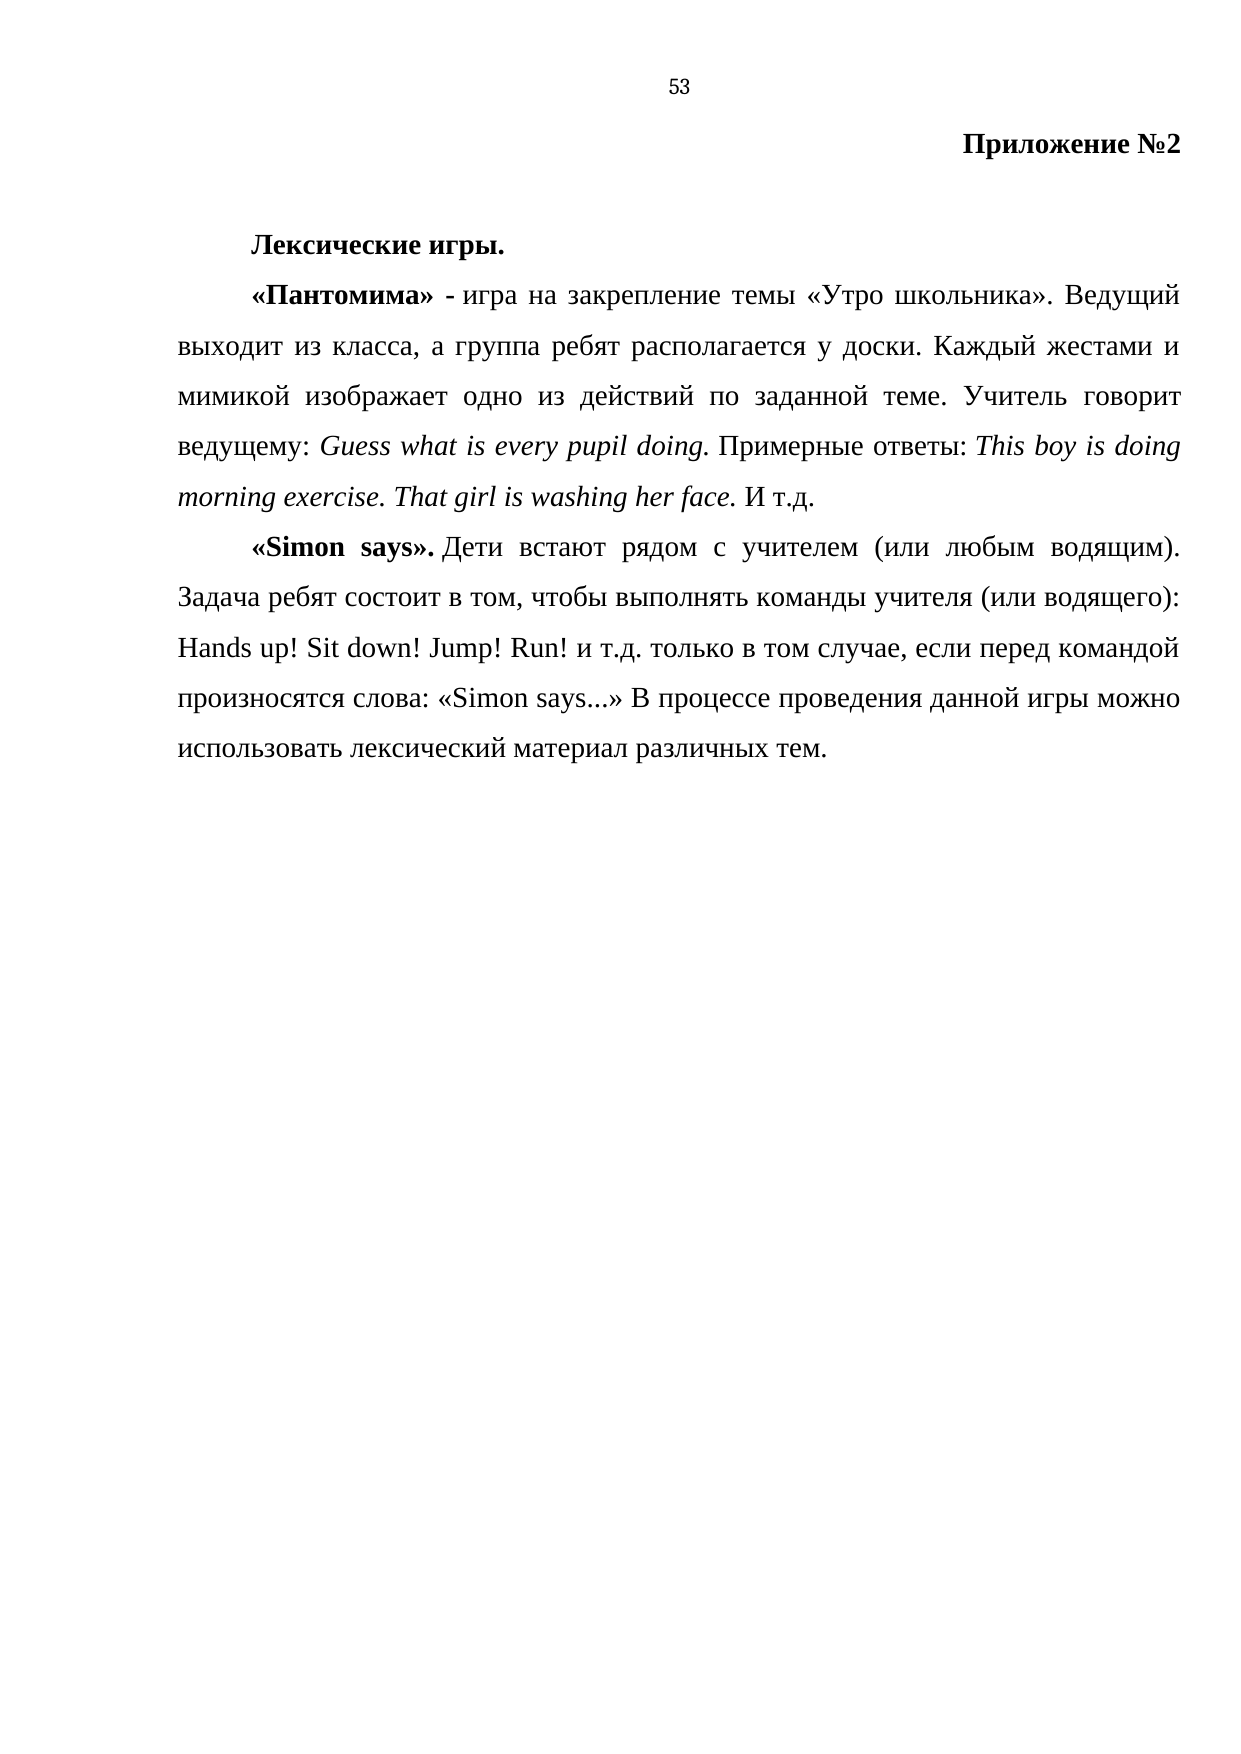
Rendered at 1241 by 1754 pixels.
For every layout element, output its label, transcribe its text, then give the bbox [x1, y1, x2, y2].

text Лексические игры. [251, 227, 1181, 261]
text Приложение №2 [177, 127, 1181, 160]
text «Пантомима» - игра на закрепление темы «Утро школьника». Ведущий выходит из класса, а группа ребят располагается у доски. Каждый жестами и мимикой изображает одно из действий по заданной теме. Учитель говорит ведущему: Guess what is every pupil doing. Примерные ответы: This boy is doing morning exercise. That girl is washing her face. И т.д. [177, 277, 1181, 512]
text «Simon says». Дети встают рядом с учителем (или любым водящим). Задача ребят состоит в том, чтобы выполнять команды учителя (или водящего): Hands up! Sit down! Jump! Run! и т.д. только в том случае, если перед командой произносятся слова: «Simon says...» В процессе проведения данной игры можно использовать лексический материал различных тем. [177, 529, 1181, 764]
